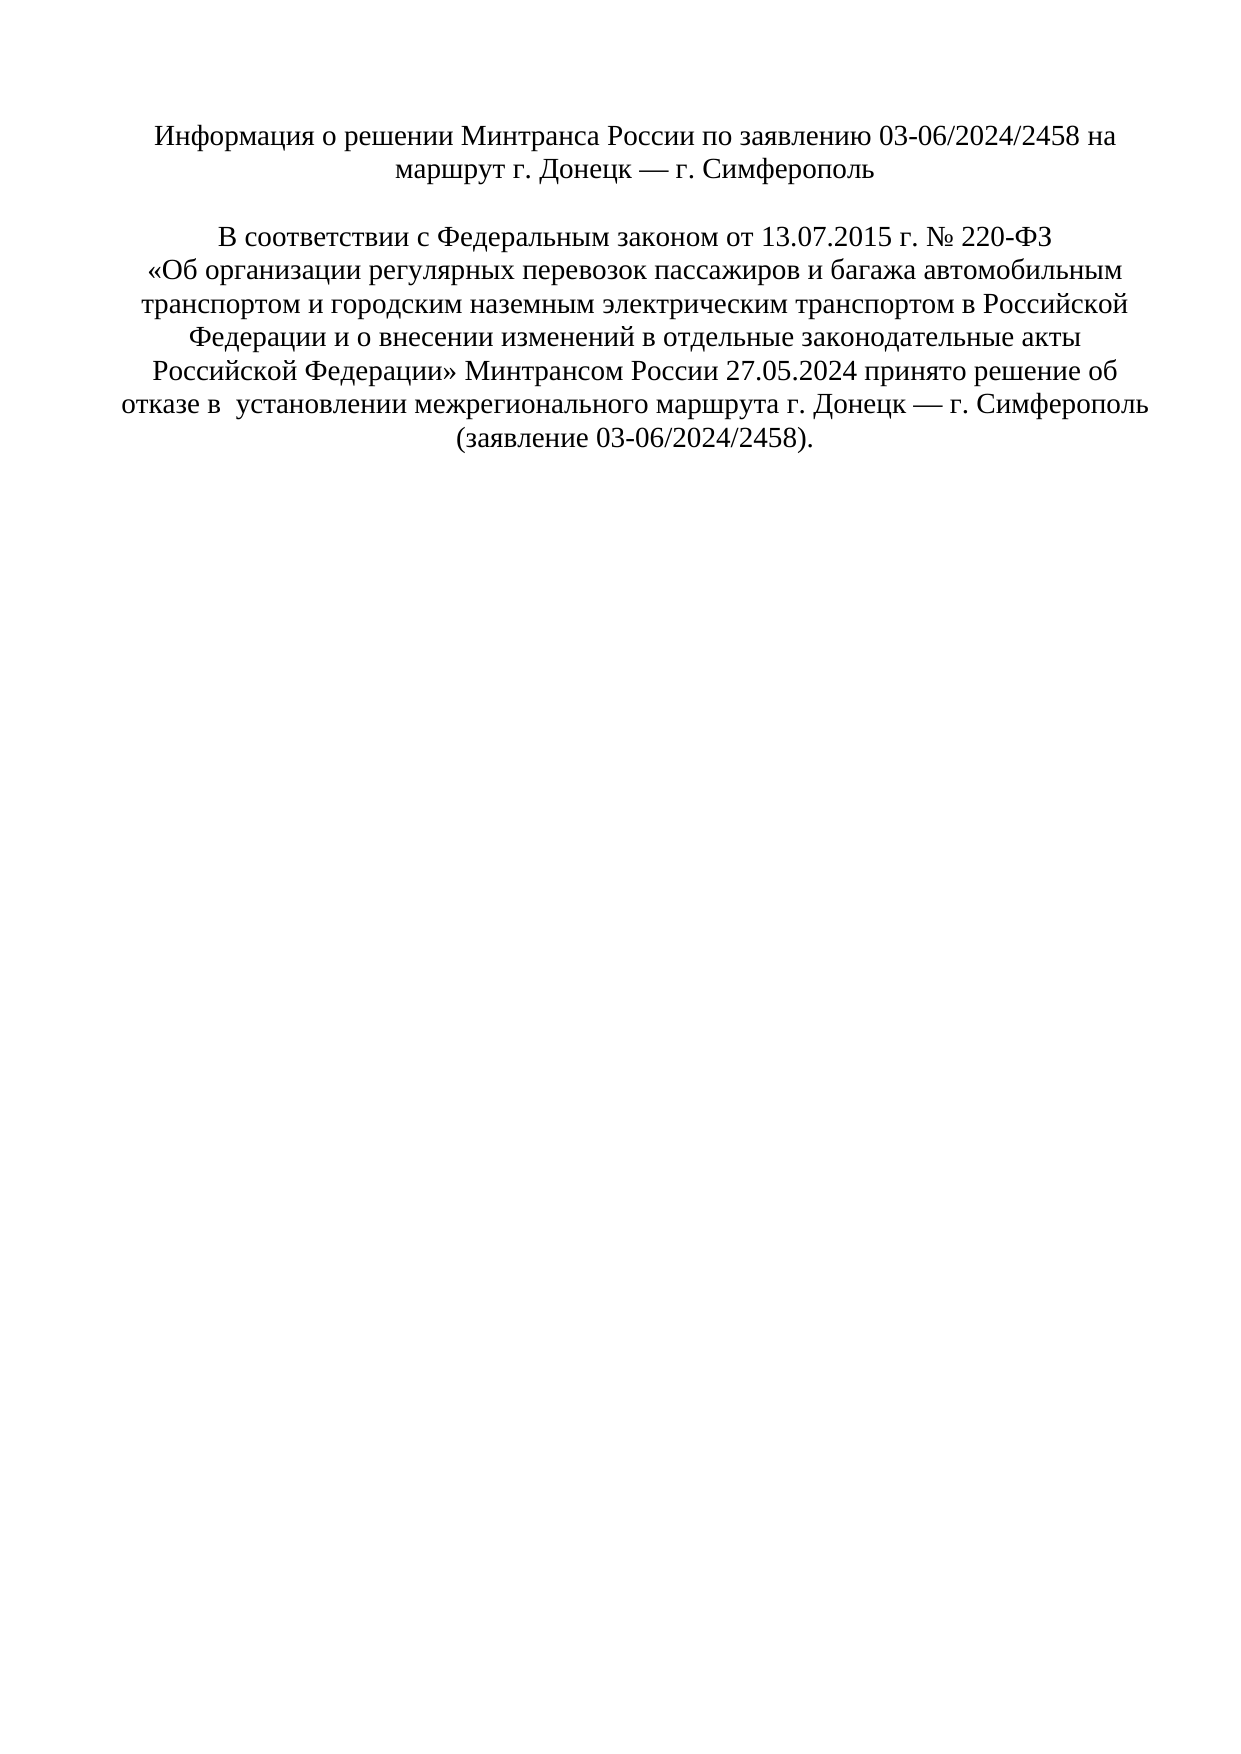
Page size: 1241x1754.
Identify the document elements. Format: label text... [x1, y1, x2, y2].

text Информация о решении Минтранса России по заявлению 03-06/2024/2458 на маршрут г. Донецк — г. Симферополь [118, 118, 1152, 185]
text В соответствии с Федеральным законом от 13.07.2015 г. № 220-ФЗ «Об организации регулярных перевозок пассажиров и багажа автомобильным транспортом и городским наземным электрическим транспортом в Российской Федерации и о внесении изменений в отдельные законодательные акты Российской Федерации» Минтрансом России 27.05.2024 принято решение об отказе в установлении межрегионального маршрута г. Донецк — г. Симферополь (заявление 03-06/2024/2458). [118, 219, 1152, 453]
